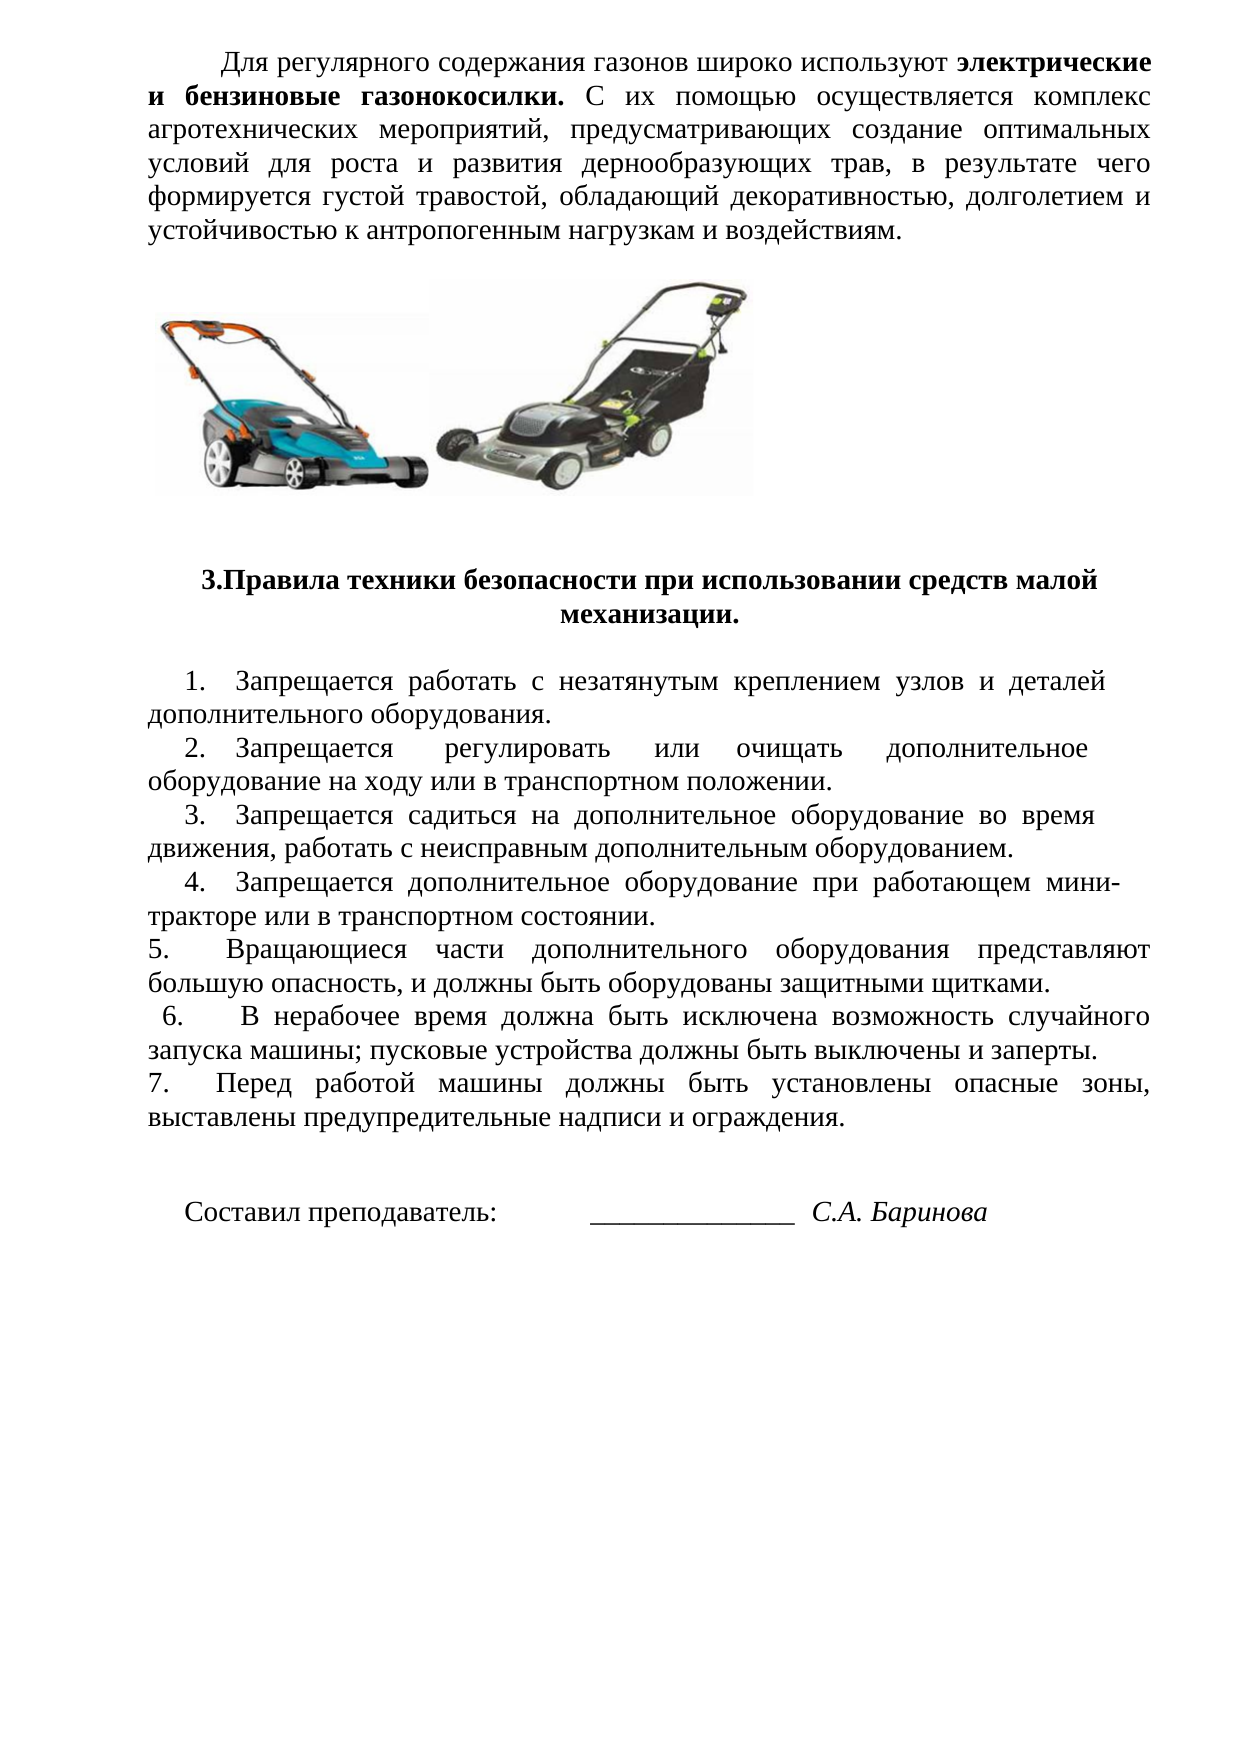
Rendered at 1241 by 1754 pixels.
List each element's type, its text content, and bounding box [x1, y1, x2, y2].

text 3.Правила техники безопасности при использовании средств малой механизации. [148, 562, 1152, 629]
text тракторе или в транспортном состоянии. [148, 898, 1152, 931]
text 5. Вращающиеся части дополнительного оборудования представляют большую опасность, и должны быть оборудованы защитными щитками. [148, 931, 1152, 998]
text 4. Запрещается дополнительное оборудование при работающем мини- [148, 864, 1152, 898]
text Для регулярного содержания газонов широко используют электрические и бензиновые газонокосилки. С их помощью осуществляется комплекс агротехнических мероприятий, предусматривающих создание оптимальных условий для роста и развития дернообразующих трав, в результате чего формируется густой травостой, обладающий декоративностью, долголетием и устойчивостью к антропогенным нагрузкам и воздействиям. [148, 44, 1152, 246]
picture [155, 279, 754, 496]
text оборудование на ходу или в транспортном положении. [148, 763, 1152, 797]
text 3. Запрещается садиться на дополнительное оборудование во время [148, 797, 1152, 831]
text движения, работать с неисправным дополнительным оборудованием. [148, 831, 1152, 864]
text 7. Перед работой машины должны быть установлены опасные зоны, выставлены предупредительные надписи и ограждения. [148, 1065, 1152, 1132]
text 6. В нерабочее время должна быть исключена возможность случайного запуска машины; пусковые устройства должны быть выключены и заперты. [148, 998, 1152, 1065]
text Составил преподаватель: ______________ С.А. Баринова [148, 1194, 1152, 1228]
text 2. Запрещается регулировать или очищать дополнительное [148, 730, 1152, 763]
text дополнительного оборудования. [148, 696, 1152, 730]
text 1. Запрещается работать с незатянутым креплением узлов и деталей [148, 663, 1152, 696]
